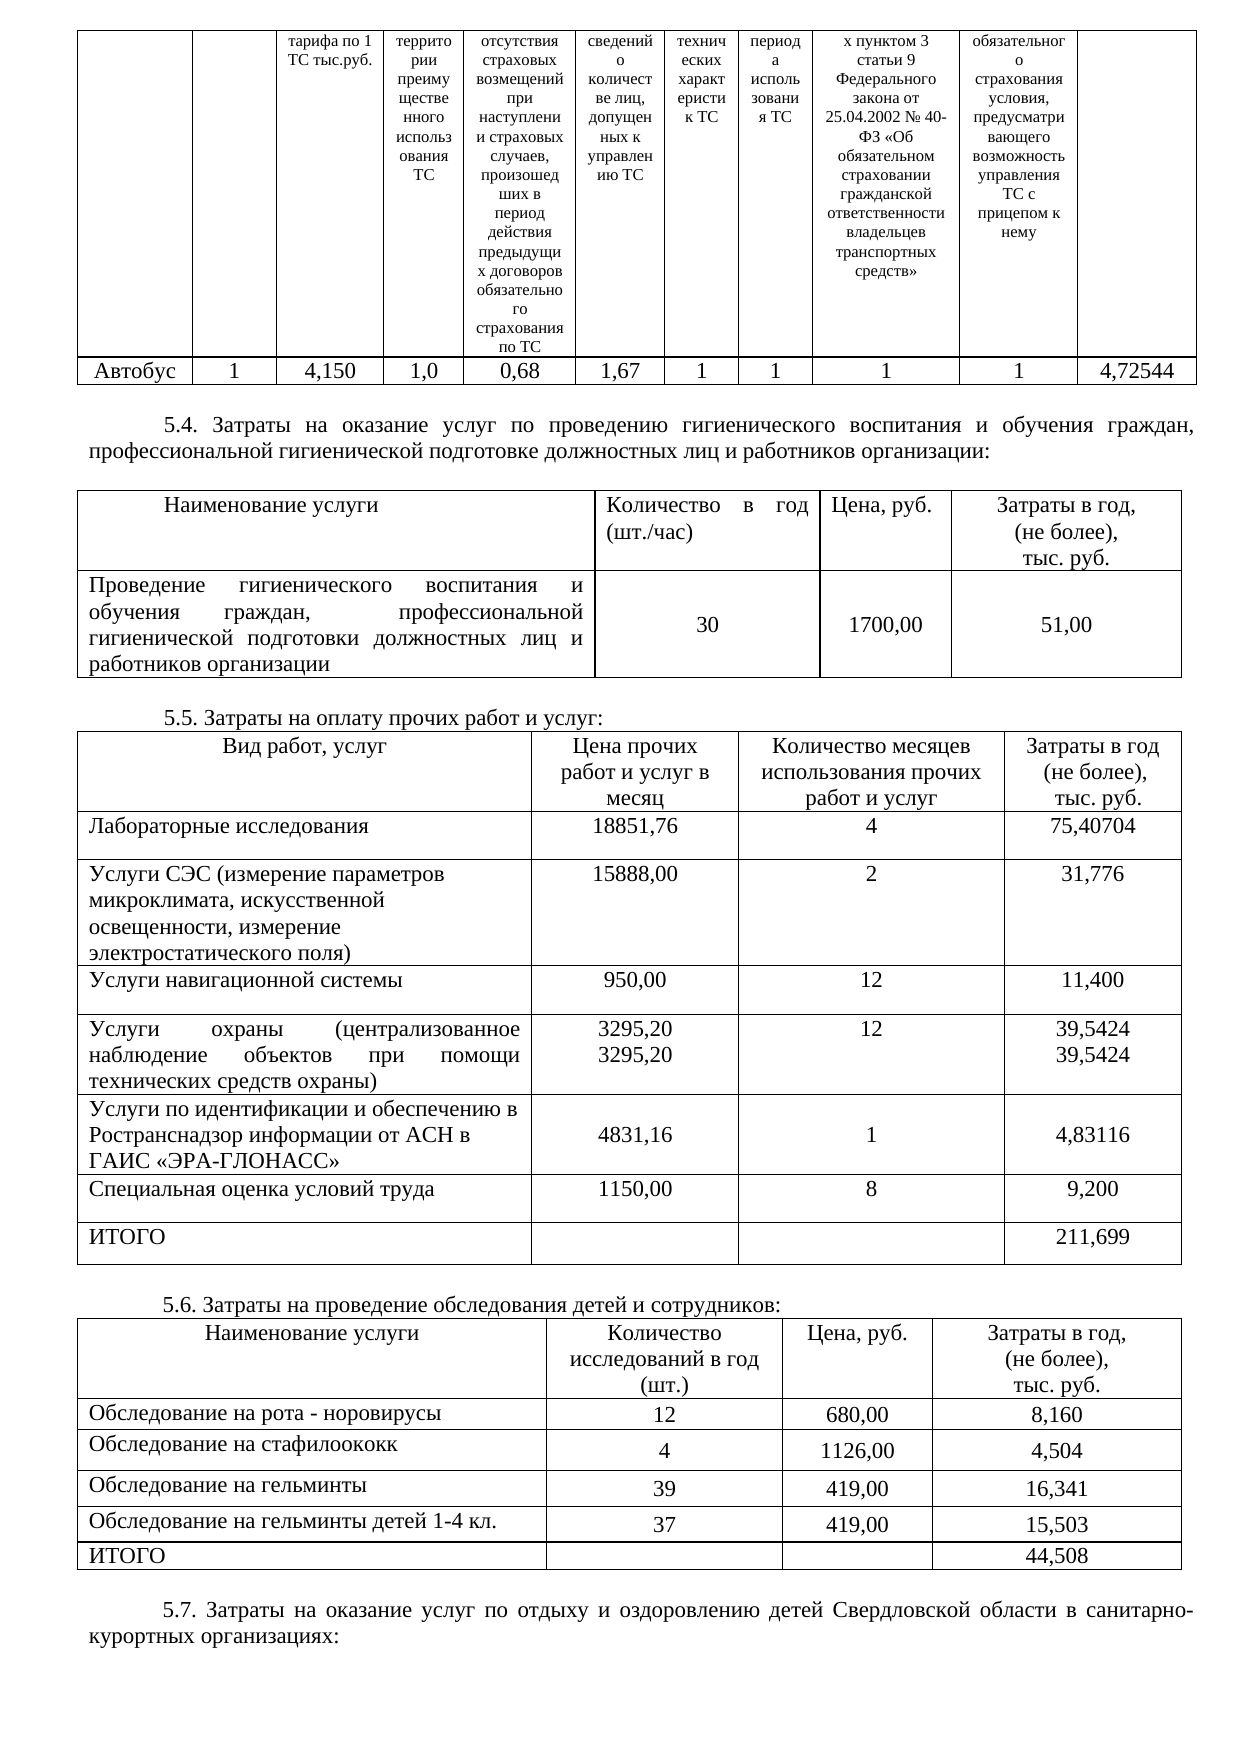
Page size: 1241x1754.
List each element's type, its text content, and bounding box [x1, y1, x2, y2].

table_header Цена, руб. [821, 491, 951, 570]
table_cell 75,40704 [1005, 812, 1181, 859]
table_cell Обследование на гельминты детей 1-4 кл. [78, 1507, 546, 1541]
table_cell 15888,00 [532, 860, 738, 965]
table_header Количество исследований в год (шт.) [547, 1319, 782, 1398]
table_cell 419,00 [783, 1471, 932, 1506]
table_header Наименование услуги [78, 1319, 546, 1398]
text 5.6. Затраты на проведение обследования детей и сотрудников: [89, 1291, 1196, 1318]
table_cell ИТОГО [78, 1543, 546, 1569]
table_cell 1 [813, 358, 959, 384]
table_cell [813, 31, 959, 356]
table_cell 51,00 [952, 571, 1181, 677]
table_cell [665, 31, 738, 356]
table_cell 950,00 [532, 966, 738, 1014]
table_cell 680,00 [783, 1399, 932, 1429]
table_cell 15,503 [933, 1507, 1181, 1541]
table_cell 4,72544 [1078, 358, 1196, 384]
table_header Затраты в год (не более), тыс. руб. [1005, 732, 1181, 811]
table_cell [547, 1543, 782, 1569]
table_cell 4 [547, 1430, 782, 1470]
table_cell 9,200 [1005, 1175, 1181, 1222]
table_cell Услуги по идентификации и обеспечению в Ространснадзор информации от АСН в ГАИС «ЭРА-ГЛОНАСС» [78, 1095, 531, 1174]
table_header Затраты в год, (не более), тыс. руб. [952, 491, 1181, 570]
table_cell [384, 31, 463, 356]
table_cell 4,83116 [1005, 1095, 1181, 1174]
table_cell 16,341 [933, 1471, 1181, 1506]
table_cell 1,67 [576, 358, 664, 384]
table_cell 0,68 [464, 358, 575, 384]
table_cell 4,504 [933, 1430, 1181, 1470]
table_cell 8,160 [933, 1399, 1181, 1429]
table_header Количество месяцев использования прочих работ и услуг [739, 732, 1004, 811]
table_cell 1,0 [384, 358, 463, 384]
table_cell 31,776 [1005, 860, 1181, 965]
table_cell 1 [665, 358, 738, 384]
table_cell Лабораторные исследования [78, 812, 531, 859]
table_cell Обследование на стафилоококк [78, 1430, 546, 1470]
table_cell Автобус [78, 358, 192, 384]
table_cell 1700,00 [821, 571, 951, 677]
table_cell 1126,00 [783, 1430, 932, 1470]
table_cell 18851,76 [532, 812, 738, 859]
table_header Наименование услуги [78, 491, 594, 570]
table_cell 1 [960, 358, 1077, 384]
table_cell 1 [739, 358, 812, 384]
table_cell 419,00 [783, 1507, 932, 1541]
table_cell 8 [739, 1175, 1004, 1222]
table_cell 211,699 [1005, 1223, 1181, 1264]
text 5.7. Затраты на оказание услуг по отдыху и оздоровлению детей Свердловской области в санитарно-курортных организациях: [89, 1596, 1196, 1649]
table_cell 4 [739, 812, 1004, 859]
table_cell Обследование на рота - норовирусы [78, 1399, 546, 1429]
text 5.4. Затраты на оказание услуг по проведению гигиенического воспитания и обучения граждан, профессиональной гигиенической подготовке должностных лиц и работников организации: [89, 411, 1196, 464]
table_cell 39 [547, 1471, 782, 1506]
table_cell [739, 31, 812, 356]
table_cell 44,508 [933, 1543, 1181, 1569]
table_cell 30 [596, 571, 819, 677]
table_cell Обследование на гельминты [78, 1471, 546, 1506]
table_cell 12 [547, 1399, 782, 1429]
table_cell Проведение гигиенического воспитания и обучения граждан, профессиональной гигиенической подготовки должностных лиц и работников организации [78, 571, 594, 677]
table_cell ИТОГО [78, 1223, 531, 1264]
table_cell 1 [193, 358, 276, 384]
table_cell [576, 31, 664, 356]
table_cell 1 [739, 1095, 1004, 1174]
table_cell 12 [739, 1015, 1004, 1094]
text 5.5. Затраты на оплату прочих работ и услуг: [89, 704, 1196, 731]
table_cell 2 [739, 860, 1004, 965]
table_cell 11,400 [1005, 966, 1181, 1014]
table_cell Услуги навигационной системы [78, 966, 531, 1014]
table_cell Специальная оценка условий труда [78, 1175, 531, 1222]
table_cell 1150,00 [532, 1175, 738, 1222]
table_cell 4831,16 [532, 1095, 738, 1174]
table_header Затраты в год, (не более), тыс. руб. [933, 1319, 1181, 1398]
table_header Цена, руб. [783, 1319, 932, 1398]
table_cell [464, 31, 575, 356]
table_cell [783, 1543, 932, 1569]
table_header Количество в год (шт./час) [596, 491, 819, 570]
table_cell 12 [739, 966, 1004, 1014]
table_cell Услуги СЭС (измерение параметров микроклимата, искусственной освещенности, измерение электростатического поля) [78, 860, 531, 965]
table_cell 39,5424 39,5424 [1005, 1015, 1181, 1094]
table_cell [739, 1223, 1004, 1264]
table_cell 3295,20 3295,20 [532, 1015, 738, 1094]
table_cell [960, 31, 1077, 356]
table_cell Услуги охраны (централизованное наблюдение объектов при помощи технических средств охраны) [78, 1015, 531, 1094]
table_header Цена прочих работ и услуг в месяц [532, 732, 738, 811]
table_cell [532, 1223, 738, 1264]
table_cell 37 [547, 1507, 782, 1541]
table_cell 4,150 [277, 358, 383, 384]
table_header Вид работ, услуг [78, 732, 531, 811]
